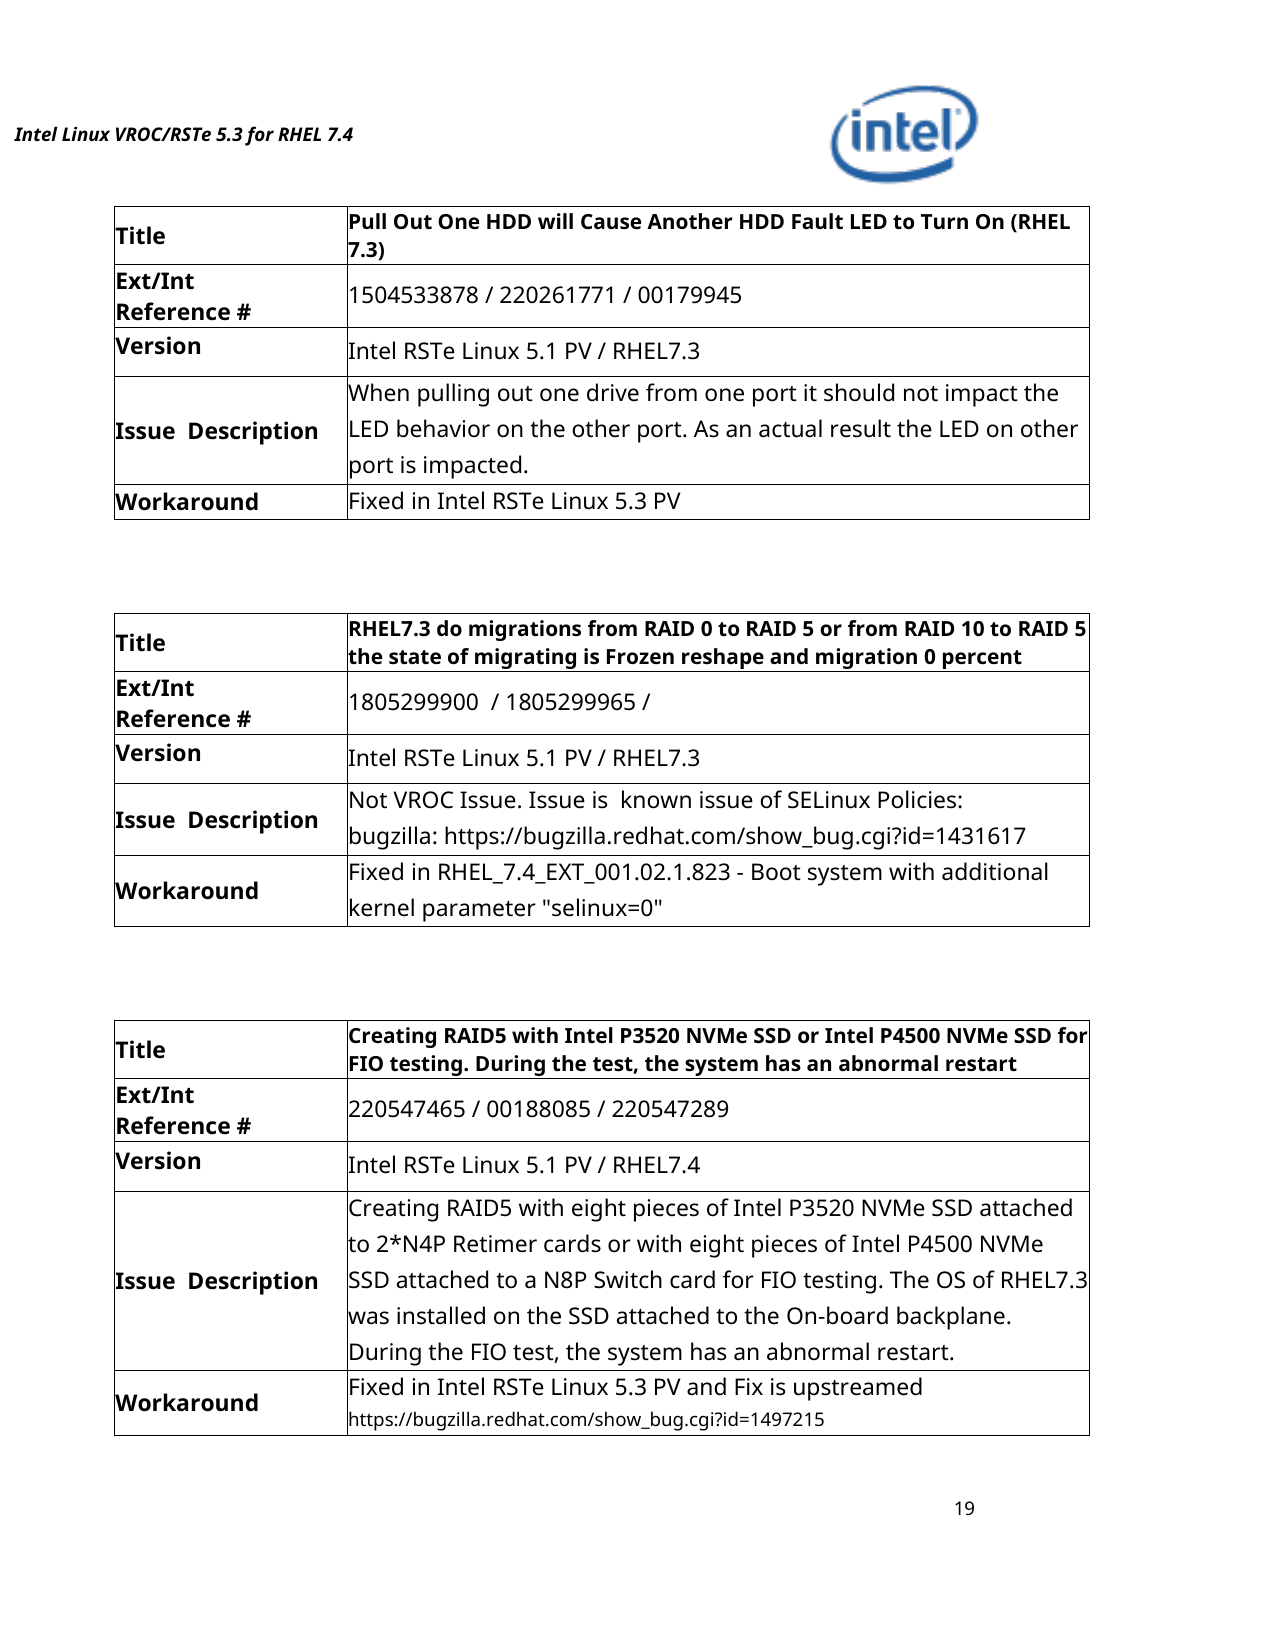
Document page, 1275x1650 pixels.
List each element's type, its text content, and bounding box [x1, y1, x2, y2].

table_cell Ext/Int Reference # [115, 672, 347, 734]
table_cell Not VROC Issue. Issue is known issue of SELinux Policies: bugzilla: https://bugzilla.redhat.com/show_bug.cgi?id=1431617 [348, 784, 1089, 854]
table_cell 1504533878 / 220261771 / 00179945 [348, 265, 1089, 327]
table_cell Version [115, 1142, 347, 1191]
table_cell Version [115, 328, 347, 376]
table_cell When pulling out one drive from one port it should not impact the LED behavior on the other port. As an actual result the LED on other port is impacted. [348, 377, 1089, 484]
table_header Title [115, 614, 347, 671]
table_header RHEL7.3 do migrations from RAID 0 to RAID 5 or from RAID 10 to RAID 5 the state of migrating is Frozen reshape and migration 0 percent [348, 614, 1089, 671]
table_cell Issue Description [115, 377, 347, 484]
table_cell Fixed in RHEL_7.4_EXT_001.02.1.823 - Boot system with additional kernel parameter "selinux=0" [348, 856, 1089, 926]
table_cell Intel RSTe Linux 5.1 PV / RHEL7.4 [348, 1142, 1089, 1191]
table_cell Fixed in Intel RSTe Linux 5.3 PV and Fix is upstreamed https://bugzilla.redhat.com/show_bug.cgi?id=1497215 [348, 1371, 1089, 1435]
table_cell Issue Description [115, 784, 347, 854]
table_cell Creating RAID5 with eight pieces of Intel P3520 NVMe SSD attached to 2*N4P Retimer cards or with eight pieces of Intel P4500 NVMe SSD attached to a N8P Switch card for FIO testing. The OS of RHEL7.3 was installed on the SSD attached to the On-board backplane. During the FIO test, the system has an abnormal restart. [348, 1192, 1089, 1370]
table_cell Intel RSTe Linux 5.1 PV / RHEL7.3 [348, 328, 1089, 376]
table_cell Workaround [115, 856, 347, 926]
table_cell Issue Description [115, 1192, 347, 1370]
table_cell Ext/Int Reference # [115, 265, 347, 327]
table_header Title [115, 1021, 347, 1078]
table_cell Workaround [115, 485, 347, 519]
table_cell Intel RSTe Linux 5.1 PV / RHEL7.3 [348, 735, 1089, 783]
table_cell Fixed in Intel RSTe Linux 5.3 PV [348, 485, 1089, 519]
table_cell 1805299900 / 1805299965 / [348, 672, 1089, 734]
table_cell Version [115, 735, 347, 783]
table_cell Workaround [115, 1371, 347, 1435]
table_cell 220547465 / 00188085 / 220547289 [348, 1079, 1089, 1141]
table_cell Ext/Int Reference # [115, 1079, 347, 1141]
table_header Creating RAID5 with Intel P3520 NVMe SSD or Intel P4500 NVMe SSD for FIO testing. During the test, the system has an abnormal restart [348, 1021, 1089, 1078]
table_header Pull Out One HDD will Cause Another HDD Fault LED to Turn On (RHEL 7.3) [348, 207, 1089, 264]
picture [802, 56, 1009, 206]
table_header Title [115, 207, 347, 264]
